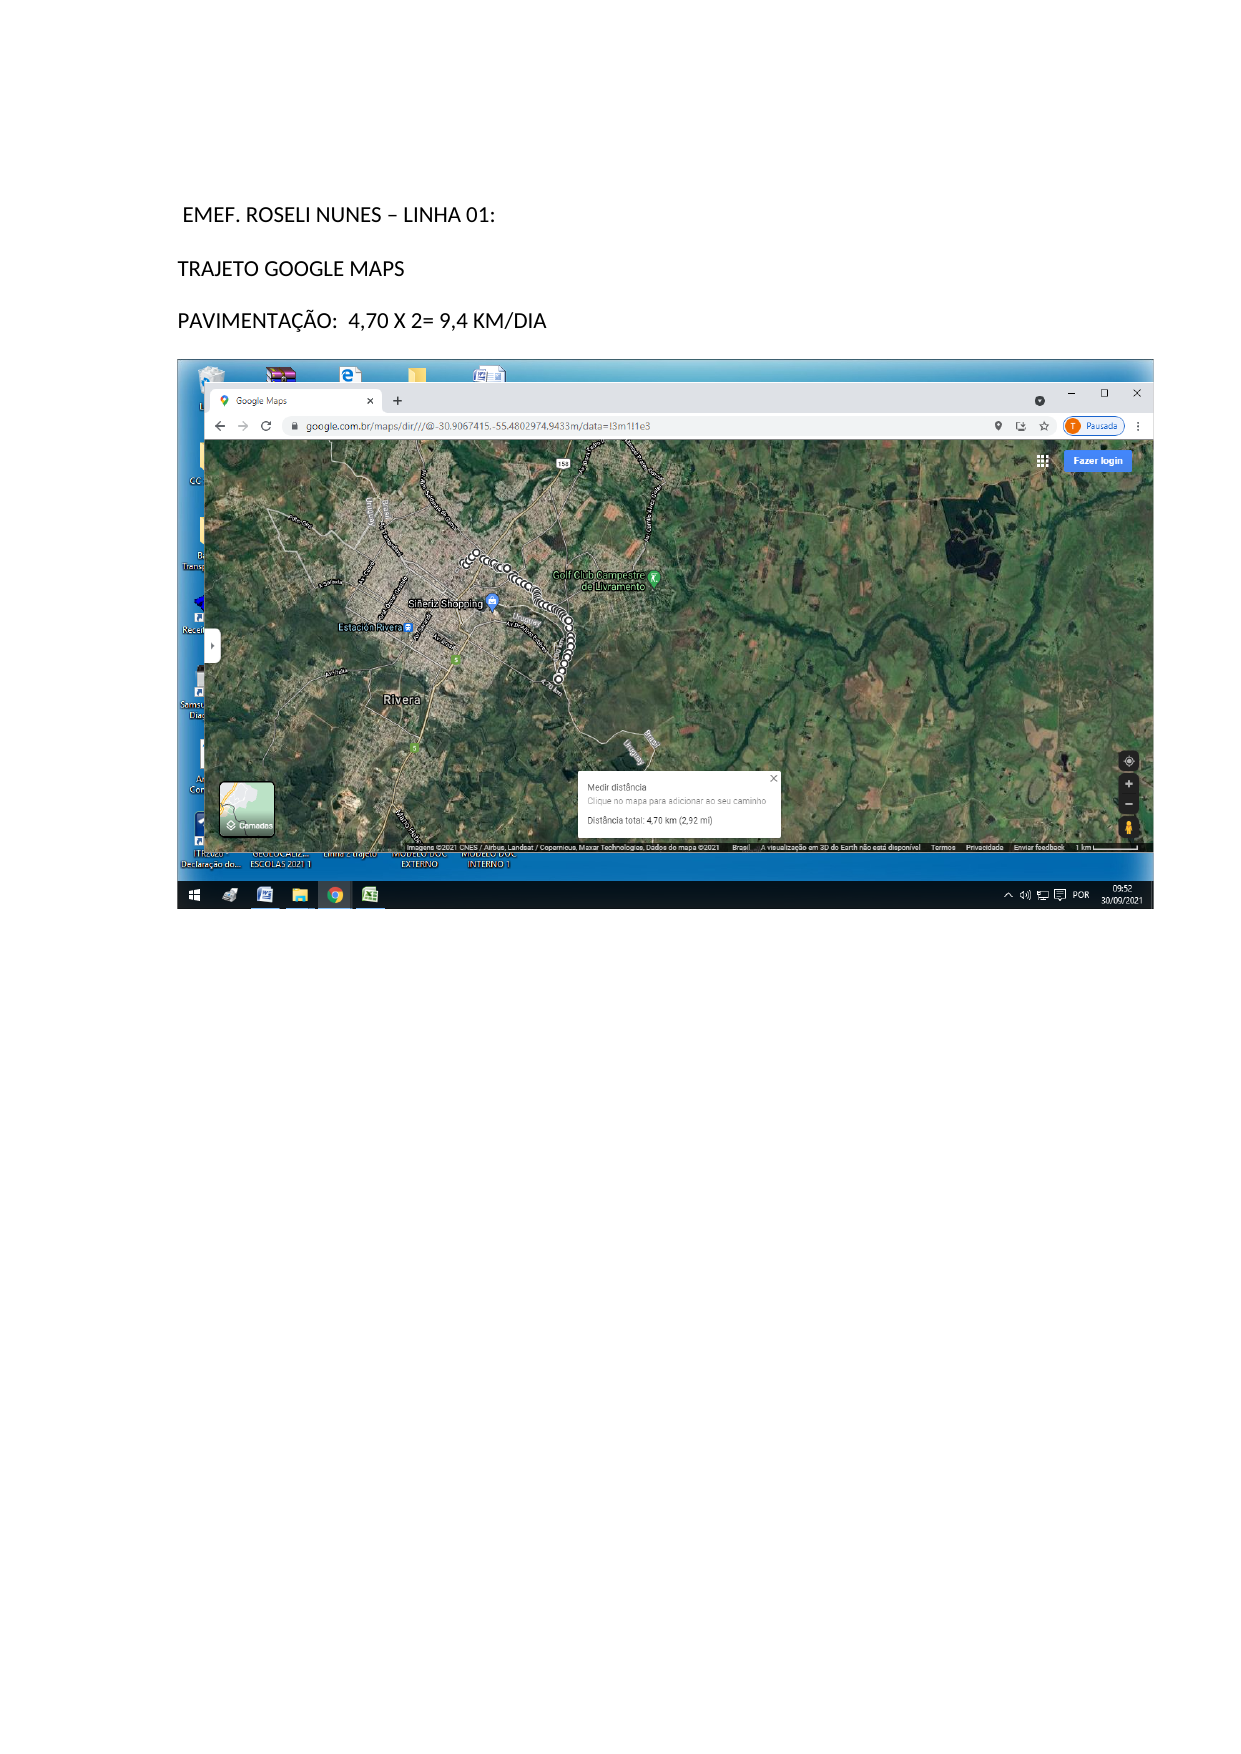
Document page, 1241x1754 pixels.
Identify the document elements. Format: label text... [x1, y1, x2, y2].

text EMEF. ROSELI NUNES – LINHA 01: [177, 201, 1063, 229]
text TRAJETO GOOGLE MAPS [177, 254, 1063, 282]
picture [177, 359, 1154, 909]
text PAVIMENTAÇÃO: 4,70 X 2= 9,4 KM/DIA [177, 307, 1063, 335]
